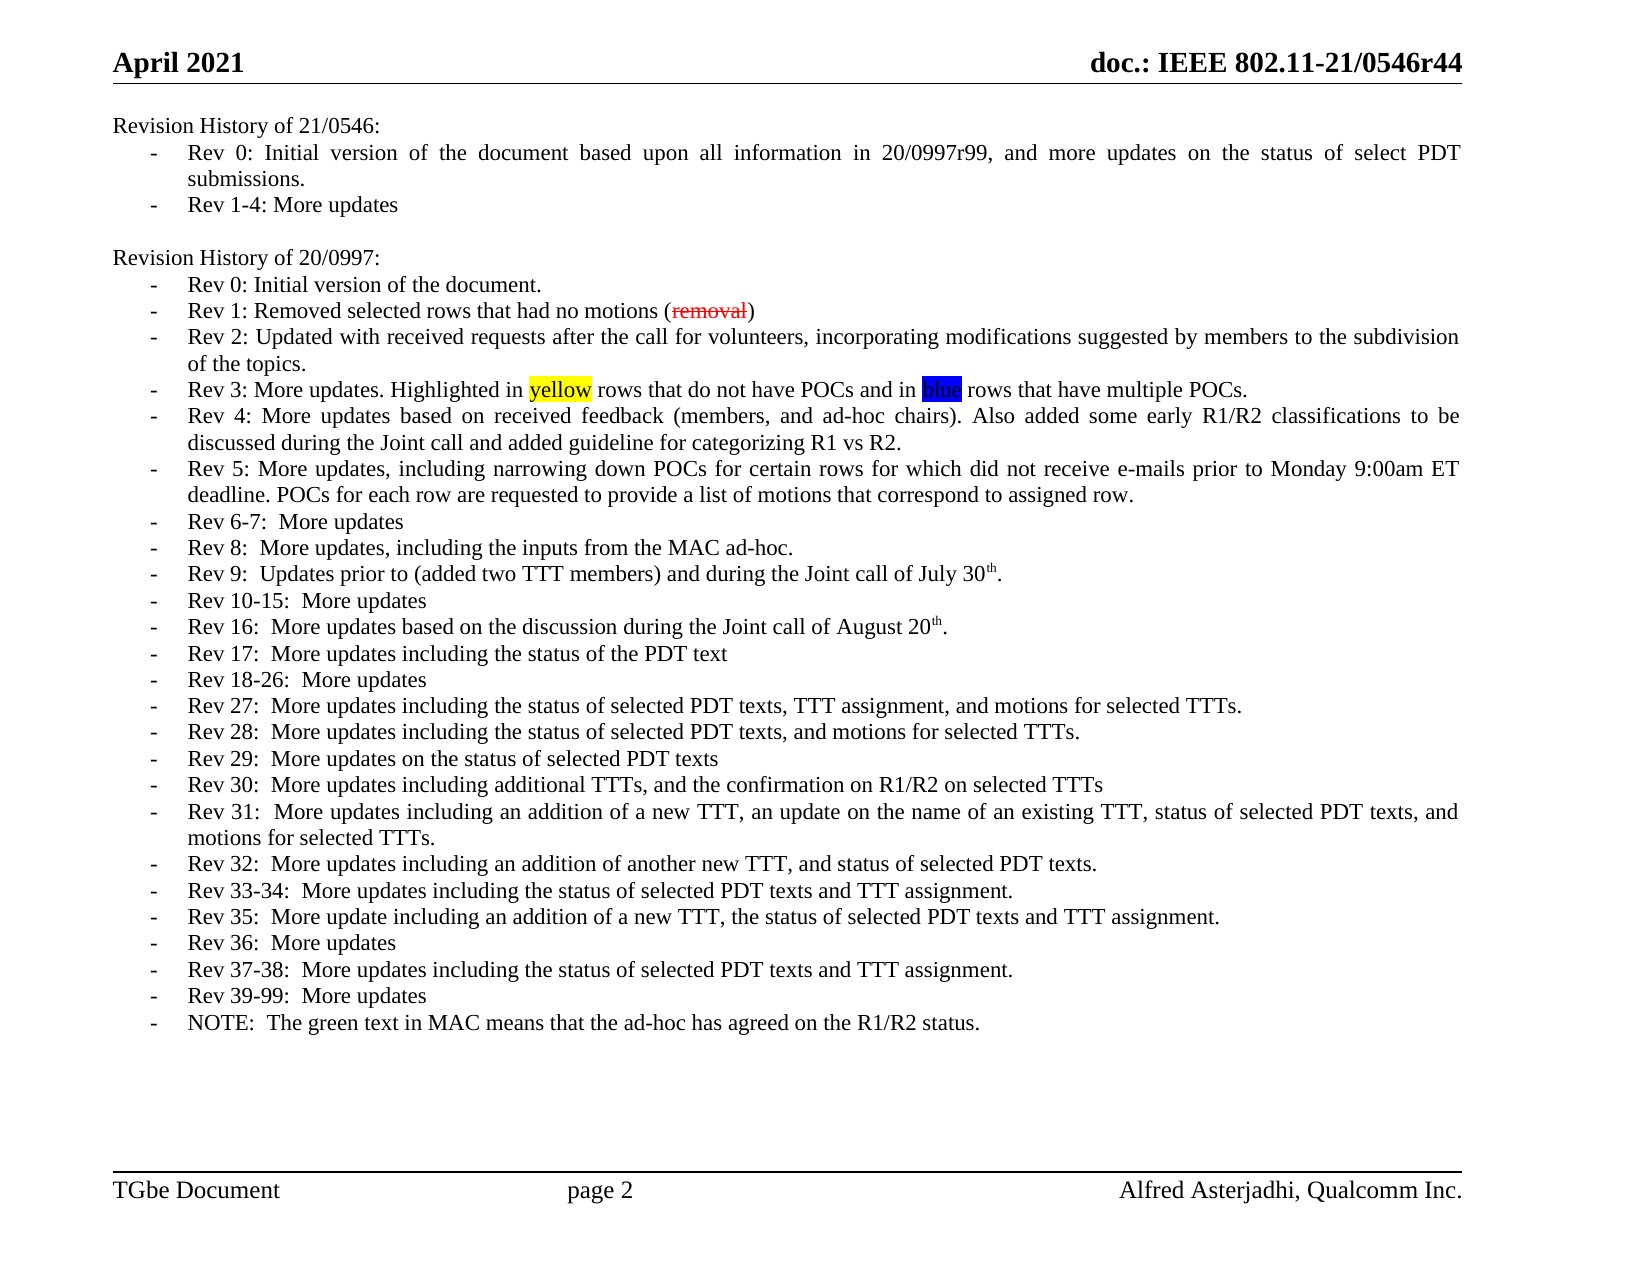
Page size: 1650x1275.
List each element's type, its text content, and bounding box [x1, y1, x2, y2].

list Rev 4: More updates based on received feedback (members, and ad-hoc chairs). Also added some early R1/R2 classifications to be discussed during the Joint call and added guideline for categorizing R1 vs R2. [150, 402, 1462, 455]
list Rev 8: More updates, including the inputs from the MAC ad-hoc. [150, 534, 1462, 561]
list Rev 36: More updates [150, 929, 1462, 956]
list Rev 28: More updates including the status of selected PDT texts, and motions for selected TTTs. [150, 719, 1462, 745]
list Rev 3: More updates. Highlighted in yellow rows that do not have POCs and in blue rows that have multiple POCs. [592, 376, 922, 402]
list Rev 1: Removed selected rows that had no motions (removal) [150, 297, 1462, 323]
list Rev 17: More updates including the status of the PDT text [150, 639, 1462, 666]
list Rev 27: More updates including the status of selected PDT texts, TTT assignment, and motions for selected TTTs. [150, 692, 1462, 719]
list Rev 6-7: More updates [150, 508, 1462, 534]
list Rev 35: More update including an addition of a new TTT, the status of selected PDT texts and TTT assignment. [150, 903, 1462, 929]
list Rev 33-34: More updates including the status of selected PDT texts and TTT assignment. [150, 877, 1462, 903]
list Rev 31: More updates including an addition of a new TTT, an update on the name of an existing TTT, status of selected PDT texts, and motions for selected TTTs. [150, 798, 1462, 850]
list Rev 29: More updates on the status of selected PDT texts [150, 745, 1462, 771]
list Rev 0: Initial version of the document. [150, 271, 1462, 297]
list Rev 3: More updates. Highlighted in yellow rows that do not have POCs and in blue rows that have multiple POCs. [150, 376, 529, 402]
list Rev 16: More updates based on the discussion during the Joint call of August 20th. [150, 613, 1462, 639]
text Revision History of 21/0546: [112, 112, 1462, 139]
text Revision History of 20/0997: [112, 244, 1462, 271]
list Rev 1-4: More updates [150, 192, 1462, 218]
list Rev 30: More updates including additional TTTs, and the confirmation on R1/R2 on selected TTTs [150, 771, 1462, 798]
list Rev 32: More updates including an addition of another new TTT, and status of selected PDT texts. [150, 850, 1462, 877]
list Rev 37-38: More updates including the status of selected PDT texts and TTT assignment. [150, 956, 1462, 982]
list Rev 9: Updates prior to (added two TTT members) and during the Joint call of July 30th. [150, 561, 1462, 587]
list Rev 39-99: More updates [150, 982, 1462, 1008]
list Rev 5: More updates, including narrowing down POCs for certain rows for which did not receive e-mails prior to Monday 9:00am ET deadline. POCs for each row are requested to provide a list of motions that correspond to assigned row. [150, 455, 1462, 508]
list NOTE: The green text in MAC means that the ad-hoc has agreed on the R1/R2 status. [150, 1008, 1462, 1035]
list Rev 3: More updates. Highlighted in yellow rows that do not have POCs and in blue rows that have multiple POCs. [962, 376, 1462, 402]
list Rev 0: Initial version of the document based upon all information in 20/0997r99, and more updates on the status of select PDT submissions. [150, 139, 1462, 192]
list Rev 18-26: More updates [150, 666, 1462, 692]
list Rev 2: Updated with received requests after the call for volunteers, incorporating modifications suggested by members to the subdivision of the topics. [150, 323, 1462, 376]
list Rev 10-15: More updates [150, 587, 1462, 613]
